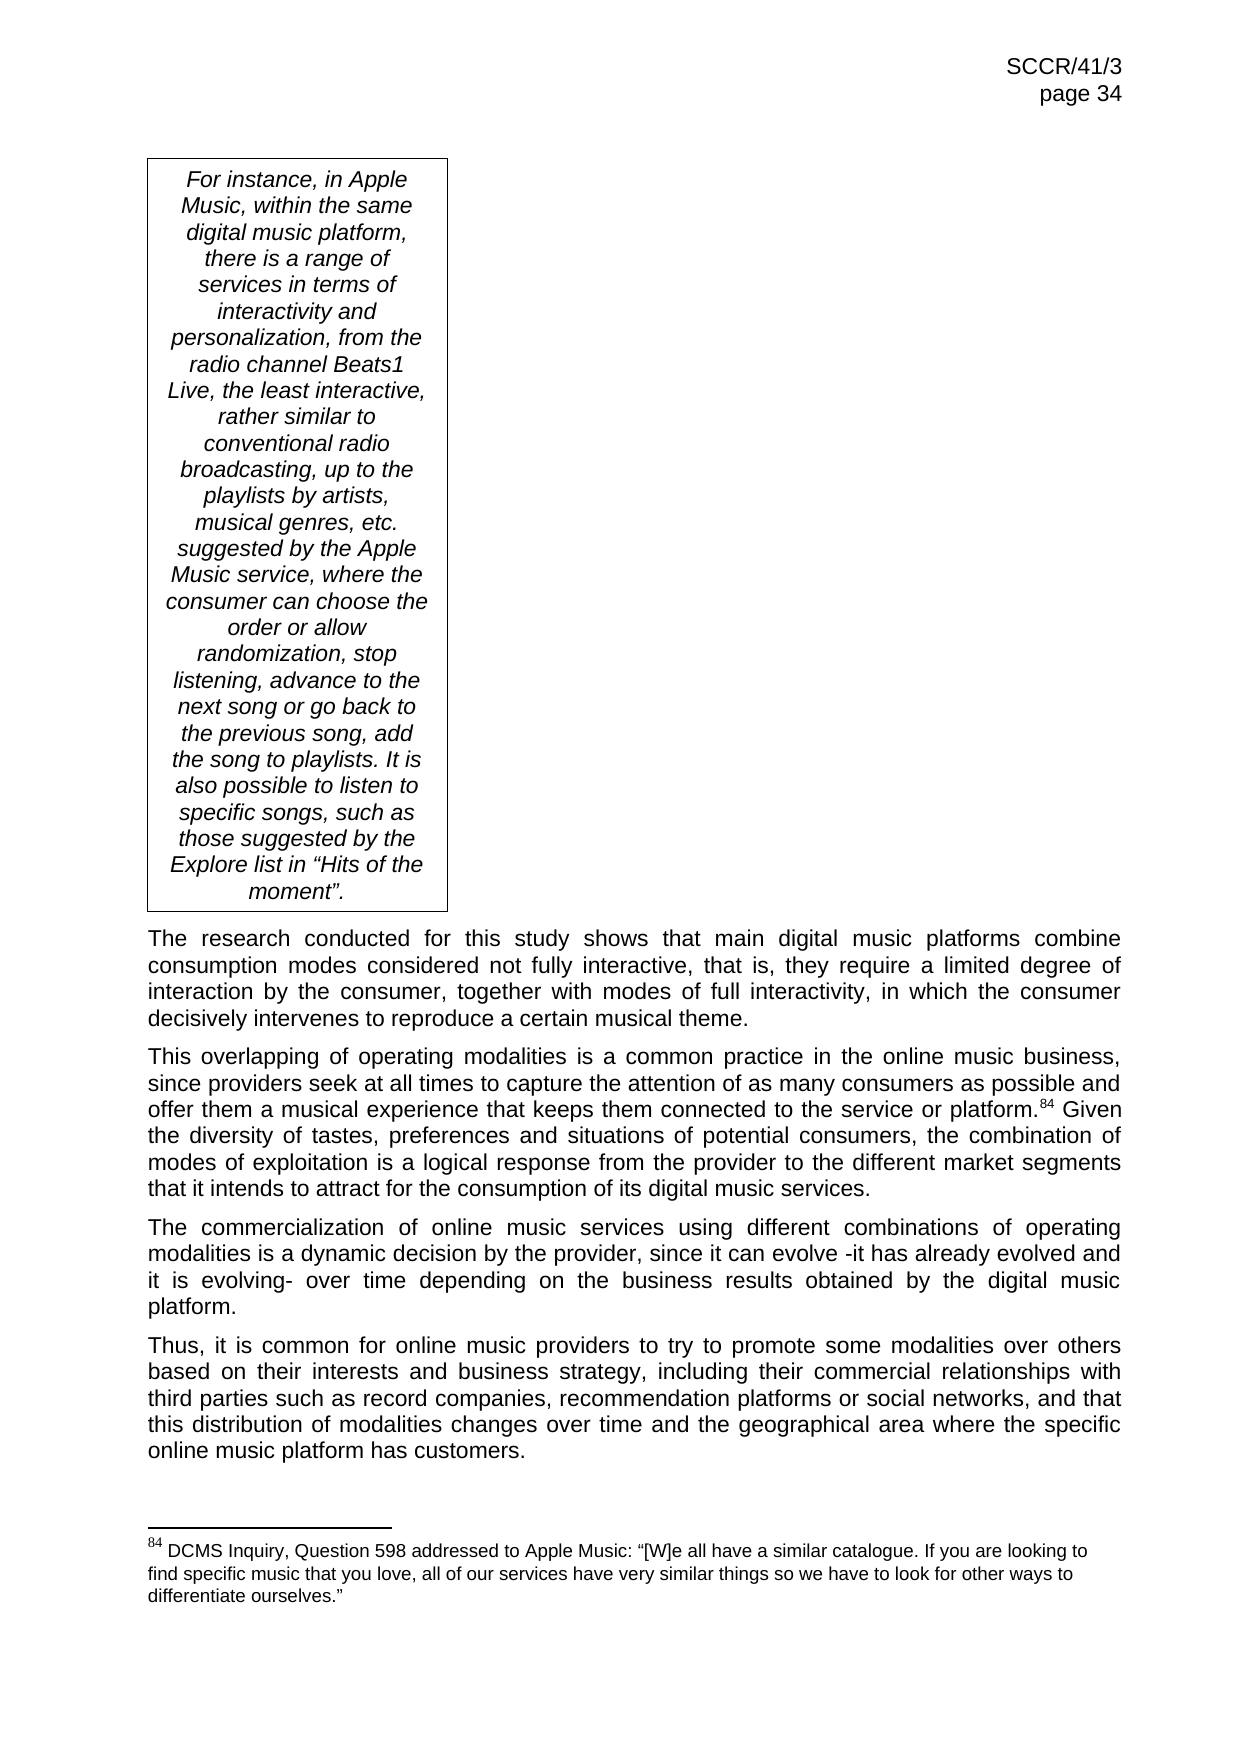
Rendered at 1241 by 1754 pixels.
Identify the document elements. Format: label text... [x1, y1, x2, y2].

text Thus, it is common for online music providers to try to promote some modalities over others based on their interests and business strategy, including their commercial relationships with third parties such as record companies, recommendation platforms or social networks, and that this distribution of modalities changes over time and the geographical area where the specific online music platform has customers. [148, 1332, 1122, 1464]
text The research conducted for this study shows that main digital music platforms combine consumption modes considered not fully interactive, that is, they require a limited degree of interaction by the consumer, together with modes of full interactivity, in which the consumer decisively intervenes to reproduce a certain musical theme. [148, 925, 1122, 1031]
text This overlapping of operating modalities is a common practice in the online music business, since providers seek at all times to capture the attention of as many consumers as possible and offer them a musical experience that keeps them connected to the service or platform. Given the diversity of tastes, preferences and situations of potential consumers, the combination of modes of exploitation is a logical response from the provider to the different market segments that it intends to attract for the consumption of its digital music services. [148, 1043, 1122, 1201]
text The commercialization of online music services using different combinations of operating modalities is a dynamic decision by the provider, since it can evolve -it has already evolved and it is evolving- over time depending on the business results obtained by the digital music platform. [148, 1214, 1122, 1319]
